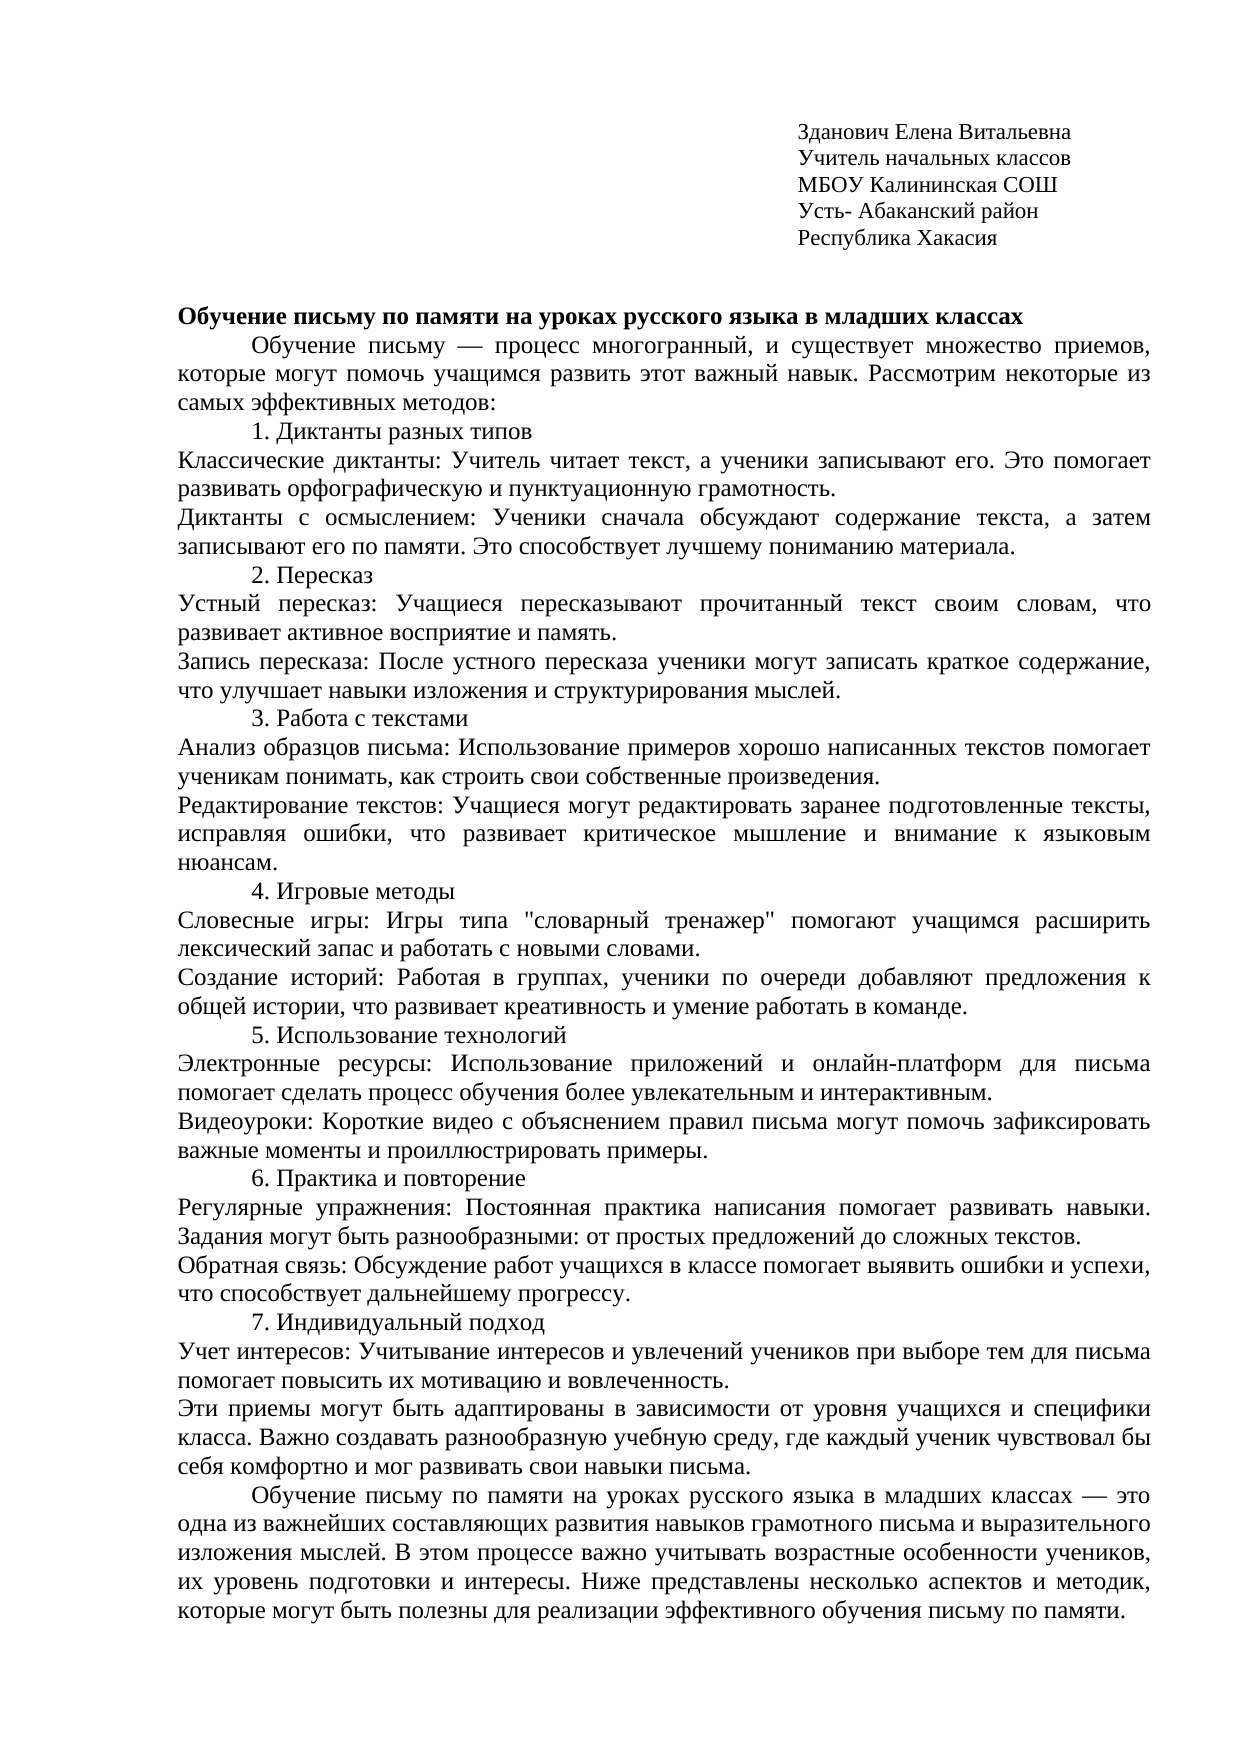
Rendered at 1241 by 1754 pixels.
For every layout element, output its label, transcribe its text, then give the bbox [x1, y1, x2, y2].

text Обучение письму по памяти на уроках русского языка в младших классах — это одна из важнейших составляющих развития навыков грамотного письма и выразительного изложения мыслей. В этом процессе важно учитывать возрастные особенности учеников, их уровень подготовки и интересы. Ниже представлены несколько аспектов и методик, которые могут быть полезны для реализации эффективного обучения письму по памяти. [177, 1480, 1152, 1623]
text Обучение письму по памяти на уроках русского языка в младших классах [177, 301, 1152, 330]
text Создание историй: Работая в группах, ученики по очереди добавляют предложения к общей истории, что развивает креативность и умение работать в команде. [177, 962, 1152, 1020]
text Обратная связь: Обсуждение работ учащихся в классе помогает выявить ошибки и успехи, что способствует дальнейшему прогрессу. [177, 1250, 1152, 1307]
text Зданович Елена Витальевна [177, 118, 1152, 144]
text Усть- Абаканский район [177, 197, 1152, 223]
text Устный пересказ: Учащиеся пересказывают прочитанный текст своим словам, что развивает активное восприятие и память. [177, 588, 1152, 646]
text Словесные игры: Игры типа "словарный тренажер" помогают учащимся расширить лексический запас и работать с новыми словами. [177, 905, 1152, 962]
text 1. Диктанты разных типов [177, 416, 1152, 445]
text Электронные ресурсы: Использование приложений и онлайн-платформ для письма помогает сделать процесс обучения более увлекательным и интерактивным. [177, 1048, 1152, 1106]
text Обучение письму — процесс многогранный, и существует множество приемов, которые могут помочь учащимся развить этот важный навык. Рассмотрим некоторые из самых эффективных методов: [177, 330, 1152, 416]
text Диктанты с осмыслением: Ученики сначала обсуждают содержание текста, а затем записывают его по памяти. Это способствует лучшему пониманию материала. [177, 502, 1152, 560]
text Учет интересов: Учитывание интересов и увлечений учеников при выборе тем для письма помогает повысить их мотивацию и вовлеченность. [177, 1336, 1152, 1393]
text 6. Практика и повторение [177, 1163, 1152, 1192]
text 2. Пересказ [177, 560, 1152, 588]
text Классические диктанты: Учитель читает текст, а ученики записывают его. Это помогает развивать орфографическую и пунктуационную грамотность. [177, 445, 1152, 502]
text Эти приемы могут быть адаптированы в зависимости от уровня учащихся и специфики класса. Важно создавать разнообразную учебную среду, где каждый ученик чувствовал бы себя комфортно и мог развивать свои навыки письма. [177, 1393, 1152, 1480]
text 3. Работа с текстами [177, 703, 1152, 732]
text 5. Использование технологий [177, 1020, 1152, 1048]
text 7. Индивидуальный подход [177, 1307, 1152, 1336]
text Запись пересказа: После устного пересказа ученики могут записать краткое содержание, что улучшает навыки изложения и структурирования мыслей. [177, 646, 1152, 703]
text Анализ образцов письма: Использование примеров хорошо написанных текстов помогает ученикам понимать, как строить свои собственные произведения. [177, 732, 1152, 790]
text Учитель начальных классов [177, 144, 1152, 171]
text Редактирование текстов: Учащиеся могут редактировать заранее подготовленные тексты, исправляя ошибки, что развивает критическое мышление и внимание к языковым нюансам. [177, 790, 1152, 876]
text МБОУ Калининская СОШ [177, 171, 1152, 197]
text Регулярные упражнения: Постоянная практика написания помогает развивать навыки. Задания могут быть разнообразными: от простых предложений до сложных текстов. [177, 1192, 1152, 1250]
text Республика Хакасия [177, 223, 1152, 250]
text Видеоуроки: Короткие видео с объяснением правил письма могут помочь зафиксировать важные моменты и проиллюстрировать примеры. [177, 1106, 1152, 1163]
text 4. Игровые методы [177, 876, 1152, 905]
